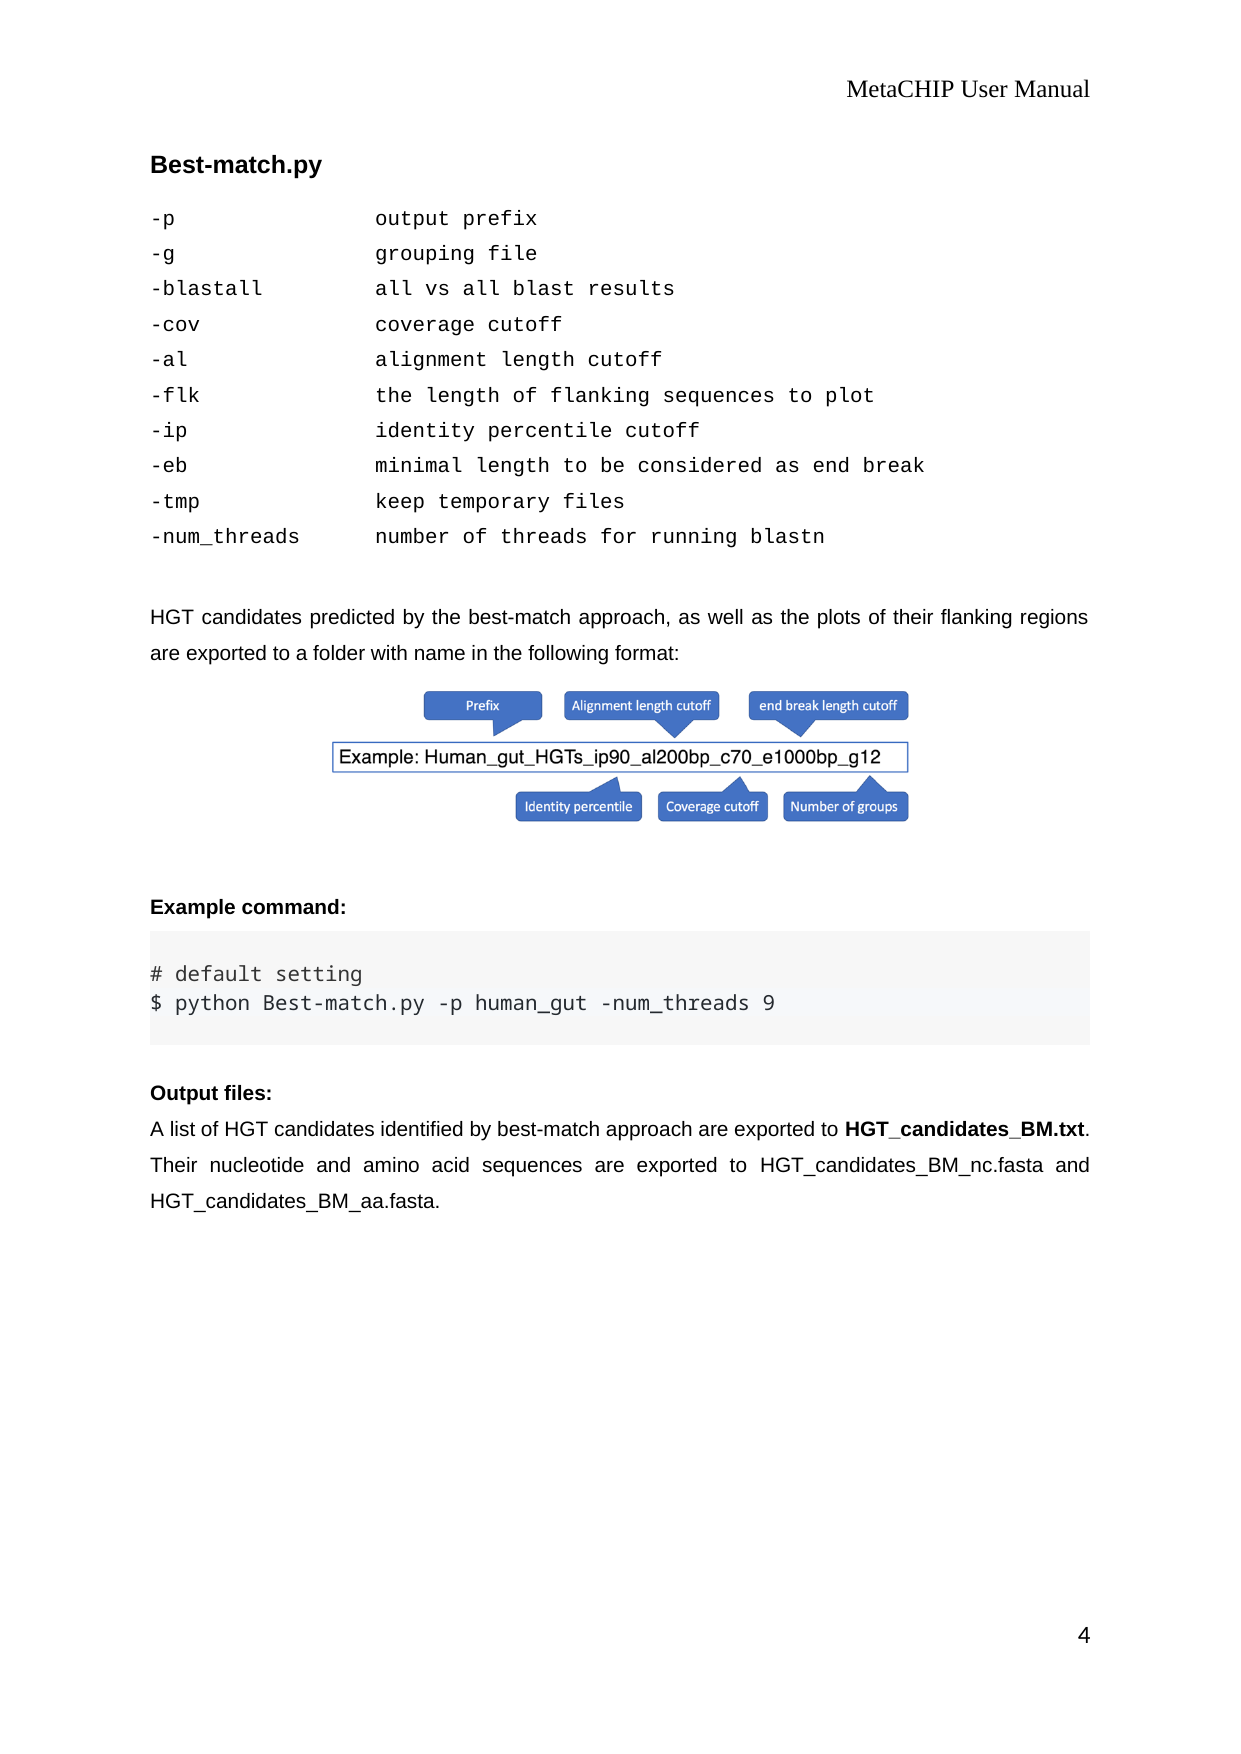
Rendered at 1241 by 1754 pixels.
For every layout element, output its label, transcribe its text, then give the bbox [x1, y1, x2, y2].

text Example command: [150, 895, 1090, 919]
text -ip identity percentile cutoff [150, 420, 1090, 444]
text # default setting [150, 959, 1090, 988]
text -num_threads number of threads for running blastn [150, 526, 1090, 550]
text HGT candidates predicted by the best-match approach, as well as the plots of their flanking regions are exported to a folder with name in the following format: [150, 605, 1090, 665]
text A list of HGT candidates identified by best-match approach are exported to HGT_candidates_BM.txt. Their nucleotide and amino acid sequences are exported to HGT_candidates_BM_nc.fasta and HGT_candidates_BM_aa.fasta. [150, 1117, 1090, 1213]
text -tmp keep temporary files [150, 491, 1090, 514]
text Best-match.py [150, 150, 1090, 179]
picture [322, 676, 918, 838]
text -cov coverage cutoff [150, 314, 1090, 337]
text Output files: [150, 1081, 1090, 1105]
text -al alignment length cutoff [150, 349, 1090, 373]
text $ python Best-match.py -p human_gut -num_threads 9 [150, 988, 1090, 1016]
text -g grouping file [150, 243, 1090, 267]
text -eb minimal length to be considered as end break [150, 455, 1090, 479]
text -p output prefix [150, 207, 1090, 231]
text -blastall all vs all blast results [150, 278, 1090, 302]
text -flk the length of flanking sequences to plot [150, 384, 1090, 408]
